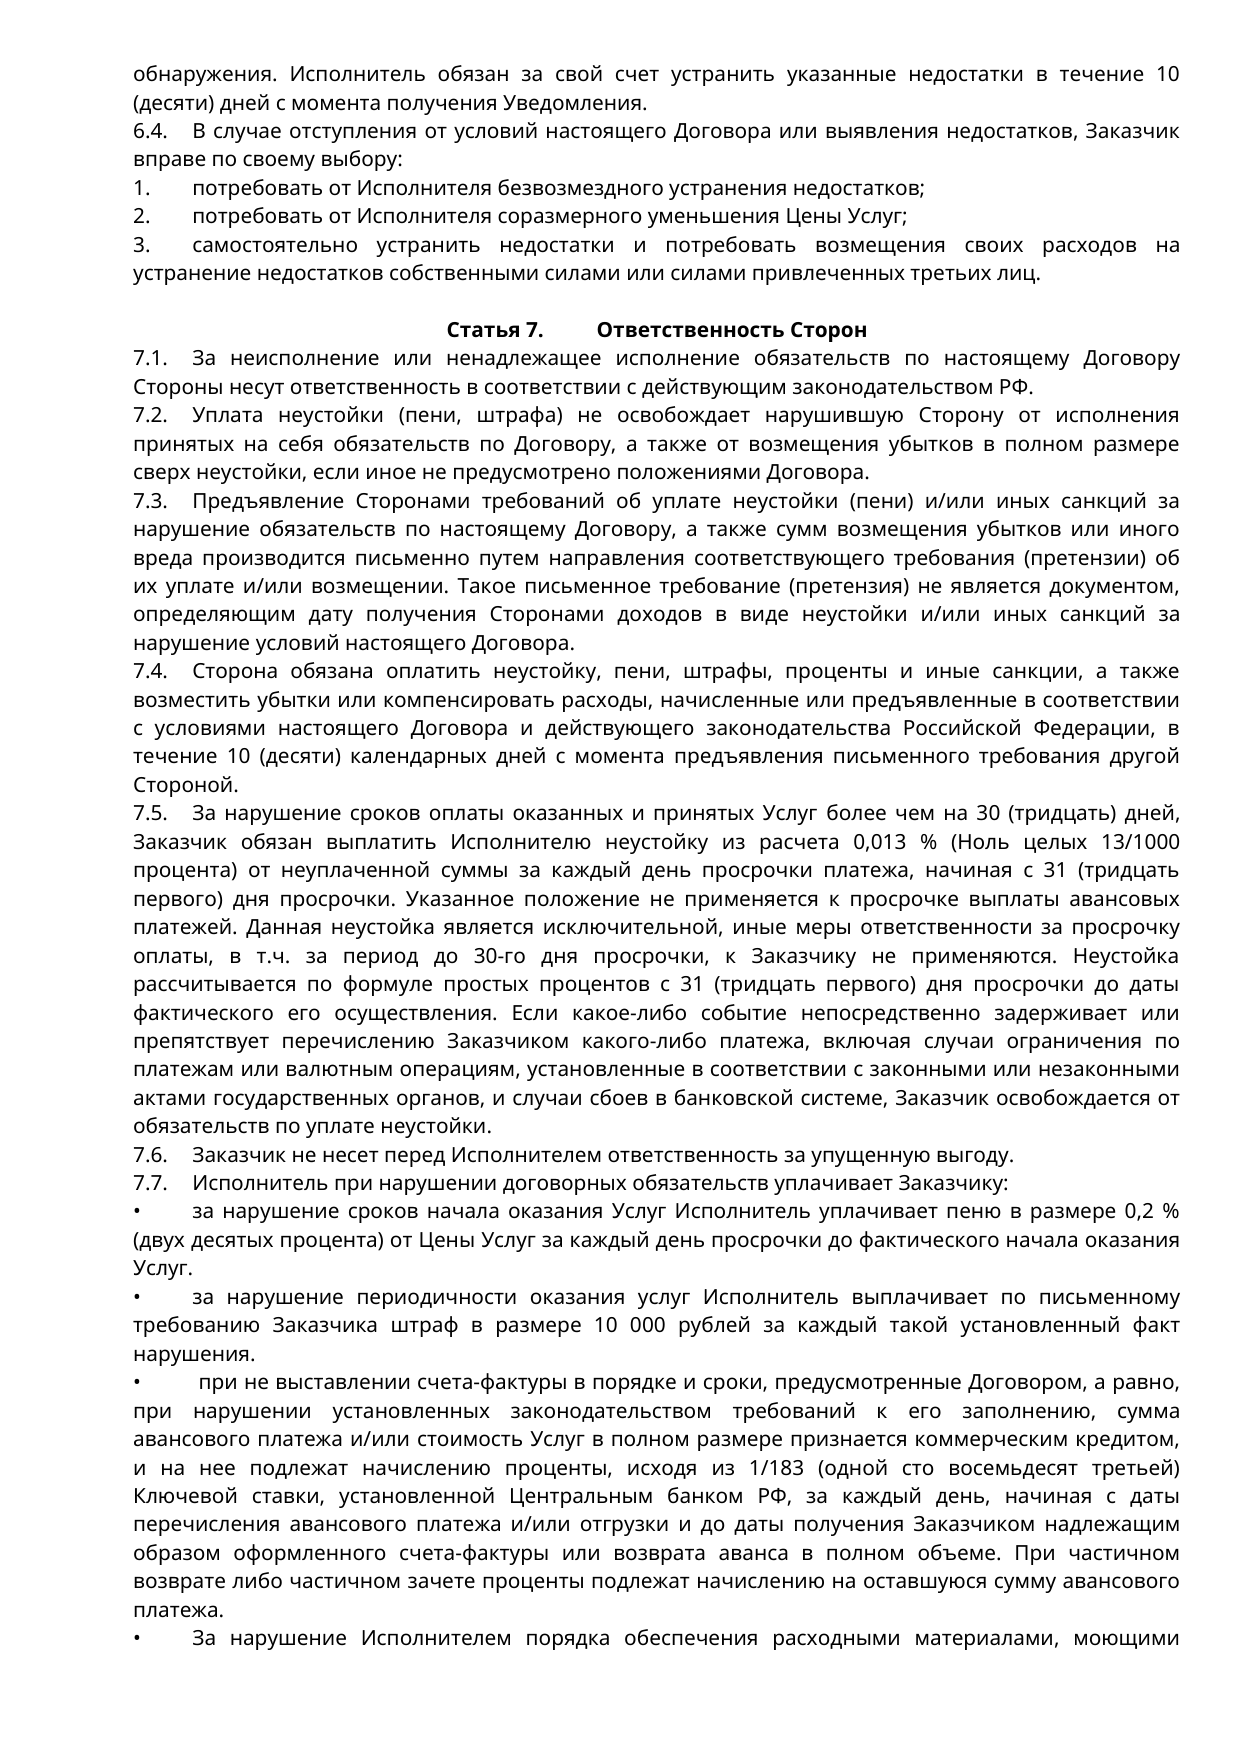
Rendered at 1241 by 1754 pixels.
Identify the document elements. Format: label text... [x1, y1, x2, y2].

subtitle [133, 59, 1181, 116]
list Сторона обязана оплатить неустойку, пени, штрафы, проценты и иные санкции, а также возместить убытки или компенсировать расходы, начисленные или предъявленные в соответствии с условиями настоящего Договора и действующего законодательства Российской Федерации, в течение 10 (десяти) календарных дней с момента предъявления письменного требования другой Стороной. [133, 656, 1181, 798]
text • за нарушение периодичности оказания услуг Исполнитель выплачивает по письменному требованию Заказчика штраф в размере 10 000 рублей за каждый такой установленный факт нарушения. [133, 1282, 1181, 1367]
list потребовать от Исполнителя соразмерного уменьшения Цены Услуг; [133, 201, 1181, 230]
text • при не выставлении счета-фактуры в порядке и сроки, предусмотренные Договором, а равно, при нарушении установленных законодательством требований к его заполнению, сумма авансового платежа и/или стоимость Услуг в полном размере признается коммерческим кредитом, и на нее подлежат начислению проценты, исходя из 1/183 (одной сто восемьдесят третьей) Ключевой ставки, установленной Центральным банком РФ, за каждый день, начиная с даты перечисления авансового платежа и/или отгрузки и до даты получения Заказчиком надлежащим образом оформленного счета-фактуры или возврата аванса в полном объеме. При частичном возврате либо частичном зачете проценты подлежат начислению на оставшуюся сумму авансового платежа. [133, 1367, 1181, 1623]
list За неисполнение или ненадлежащее исполнение обязательств по настоящему Договору Стороны несут ответственность в соответствии с действующим законодательством РФ. [133, 343, 1181, 400]
list Заказчик не несет перед Исполнителем ответственность за упущенную выгоду. [133, 1140, 1181, 1168]
list За нарушение сроков оплаты оказанных и принятых Услуг более чем на 30 (тридцать) дней, Заказчик обязан выплатить Исполнителю неустойку из расчета 0,013 % (Ноль целых 13/1000 процента) от неуплаченной суммы за каждый день просрочки платежа, начиная с 31 (тридцать первого) дня просрочки. Указанное положение не применяется к просрочке выплаты авансовых платежей. Данная неустойка является исключительной, иные меры ответственности за просрочку оплаты, в т.ч. за период до 30-го дня просрочки, к Заказчику не применяются. Неустойка рассчитывается по формуле простых процентов с 31 (тридцать первого) дня просрочки до даты фактического его осуществления. Если какое-либо событие непосредственно задерживает или препятствует перечислению Заказчиком какого-либо платежа, включая случаи ограничения по платежам или валютным операциям, установленные в соответствии с законными или незаконными актами государственных органов, и случаи сбоев в банковской системе, Заказчик освобождается от обязательств по уплате неустойки. [133, 798, 1181, 1140]
list Уплата неустойки (пени, штрафа) не освобождает нарушившую Сторону от исполнения принятых на себя обязательств по Договору, а также от возмещения убытков в полном размере сверх неустойки, если иное не предусмотрено положениями Договора. [133, 400, 1181, 486]
list В случае отступления от условий настоящего Договора или выявления недостатков, Заказчик вправе по своему выбору: [133, 116, 1181, 173]
list самостоятельно устранить недостатки и потребовать возмещения своих расходов на устранение недостатков собственными силами или силами привлеченных третьих лиц. [133, 230, 1181, 287]
text • за нарушение сроков начала оказания Услуг Исполнитель уплачивает пеню в размере 0,2 % (двух десятых процента) от Цены Услуг за каждый день просрочки до фактического начала оказания Услуг. [133, 1197, 1181, 1282]
list потребовать от Исполнителя безвозмездного устранения недостатков; [133, 173, 1181, 201]
list Исполнитель при нарушении договорных обязательств уплачивает Заказчику: [133, 1168, 1181, 1197]
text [133, 1623, 1181, 1652]
subtitle Ответственность Сторон [133, 315, 1181, 343]
list Предъявление Сторонами требований об уплате неустойки (пени) и/или иных санкций за нарушение обязательств по настоящему Договору, а также сумм возмещения убытков или иного вреда производится письменно путем направления соответствующего требования (претензии) об их уплате и/или возмещении. Такое письменное требование (претензия) не является документом, определяющим дату получения Сторонами доходов в виде неустойки и/или иных санкций за нарушение условий настоящего Договора. [133, 486, 1181, 656]
